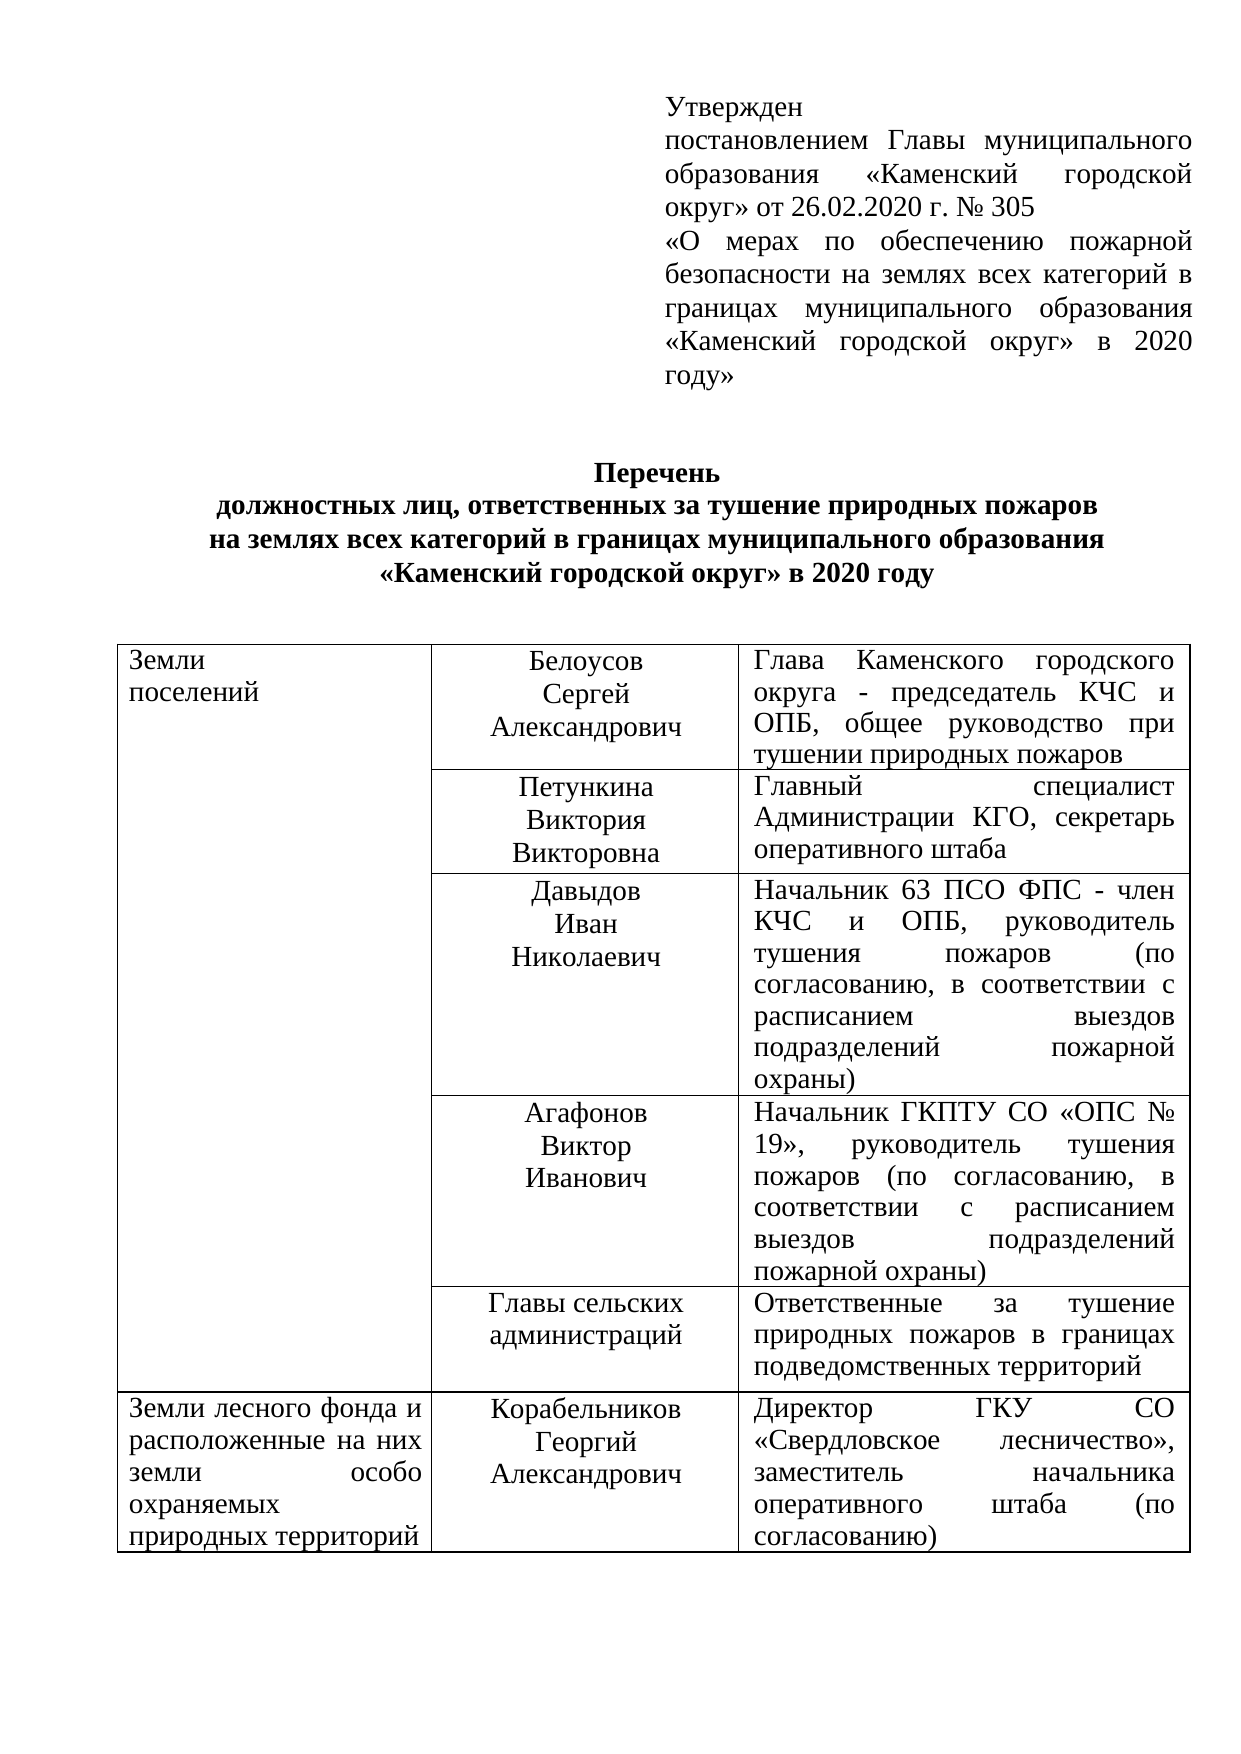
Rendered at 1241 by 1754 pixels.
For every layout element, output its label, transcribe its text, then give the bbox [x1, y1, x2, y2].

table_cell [118, 1393, 431, 1551]
table_cell Петункина Виктория Викторовна [432, 770, 738, 873]
table_header Глава Каменского городского округа - председатель КЧС и ОПБ, общее руководство при тушении природных пожаров [739, 645, 1189, 769]
table_cell Главный специалист Администрации КГО, секретарь оперативного штаба [739, 770, 1189, 873]
table_cell Начальник ГКПТУ СО «ОПС № 19», руководитель тушения пожаров (по согласованию, в соответствии с расписанием выездов подразделений пожарной охраны) [739, 1096, 1189, 1286]
text постановлением Главы муниципального образования «Каменский городской округ» от 26.02.2020 г. № 305 [664, 122, 1192, 223]
table_cell Давыдов Иван Николаевич [432, 874, 738, 1095]
table_cell Начальник 63 ПСО ФПС - член КЧС и ОПБ, руководитель тушения пожаров (по согласованию, в соответствии с расписанием выездов подразделений пожарной охраны) [739, 874, 1189, 1095]
text «О мерах по обеспечению пожарной безопасности на землях всех категорий в границах муниципального образования «Каменский городской округ» в 2020 году» [664, 223, 1192, 391]
table_cell Главы сельских администраций [432, 1287, 738, 1391]
text должностных лиц, ответственных за тушение природных пожаров [118, 489, 1196, 521]
table_cell Корабельников Георгий Александрович [432, 1393, 738, 1551]
table_cell Агафонов Виктор Иванович [432, 1096, 738, 1286]
text на землях всех категорий в границах муниципального образования [118, 522, 1196, 555]
text Утвержден [664, 89, 1192, 122]
table_header Белоусов Сергей Александрович [432, 645, 738, 769]
table_cell Ответственные за тушение природных пожаров в границах подведомственных территорий [739, 1287, 1189, 1391]
table_cell Директор ГКУ СО «Свердловское лесничество», заместитель начальника оперативного штаба (по согласованию) [739, 1393, 1189, 1551]
text Перечень [118, 456, 1196, 489]
text «Каменский городской округ» в 2020 году [118, 555, 1196, 589]
table_header Земли поселений [118, 645, 431, 1391]
